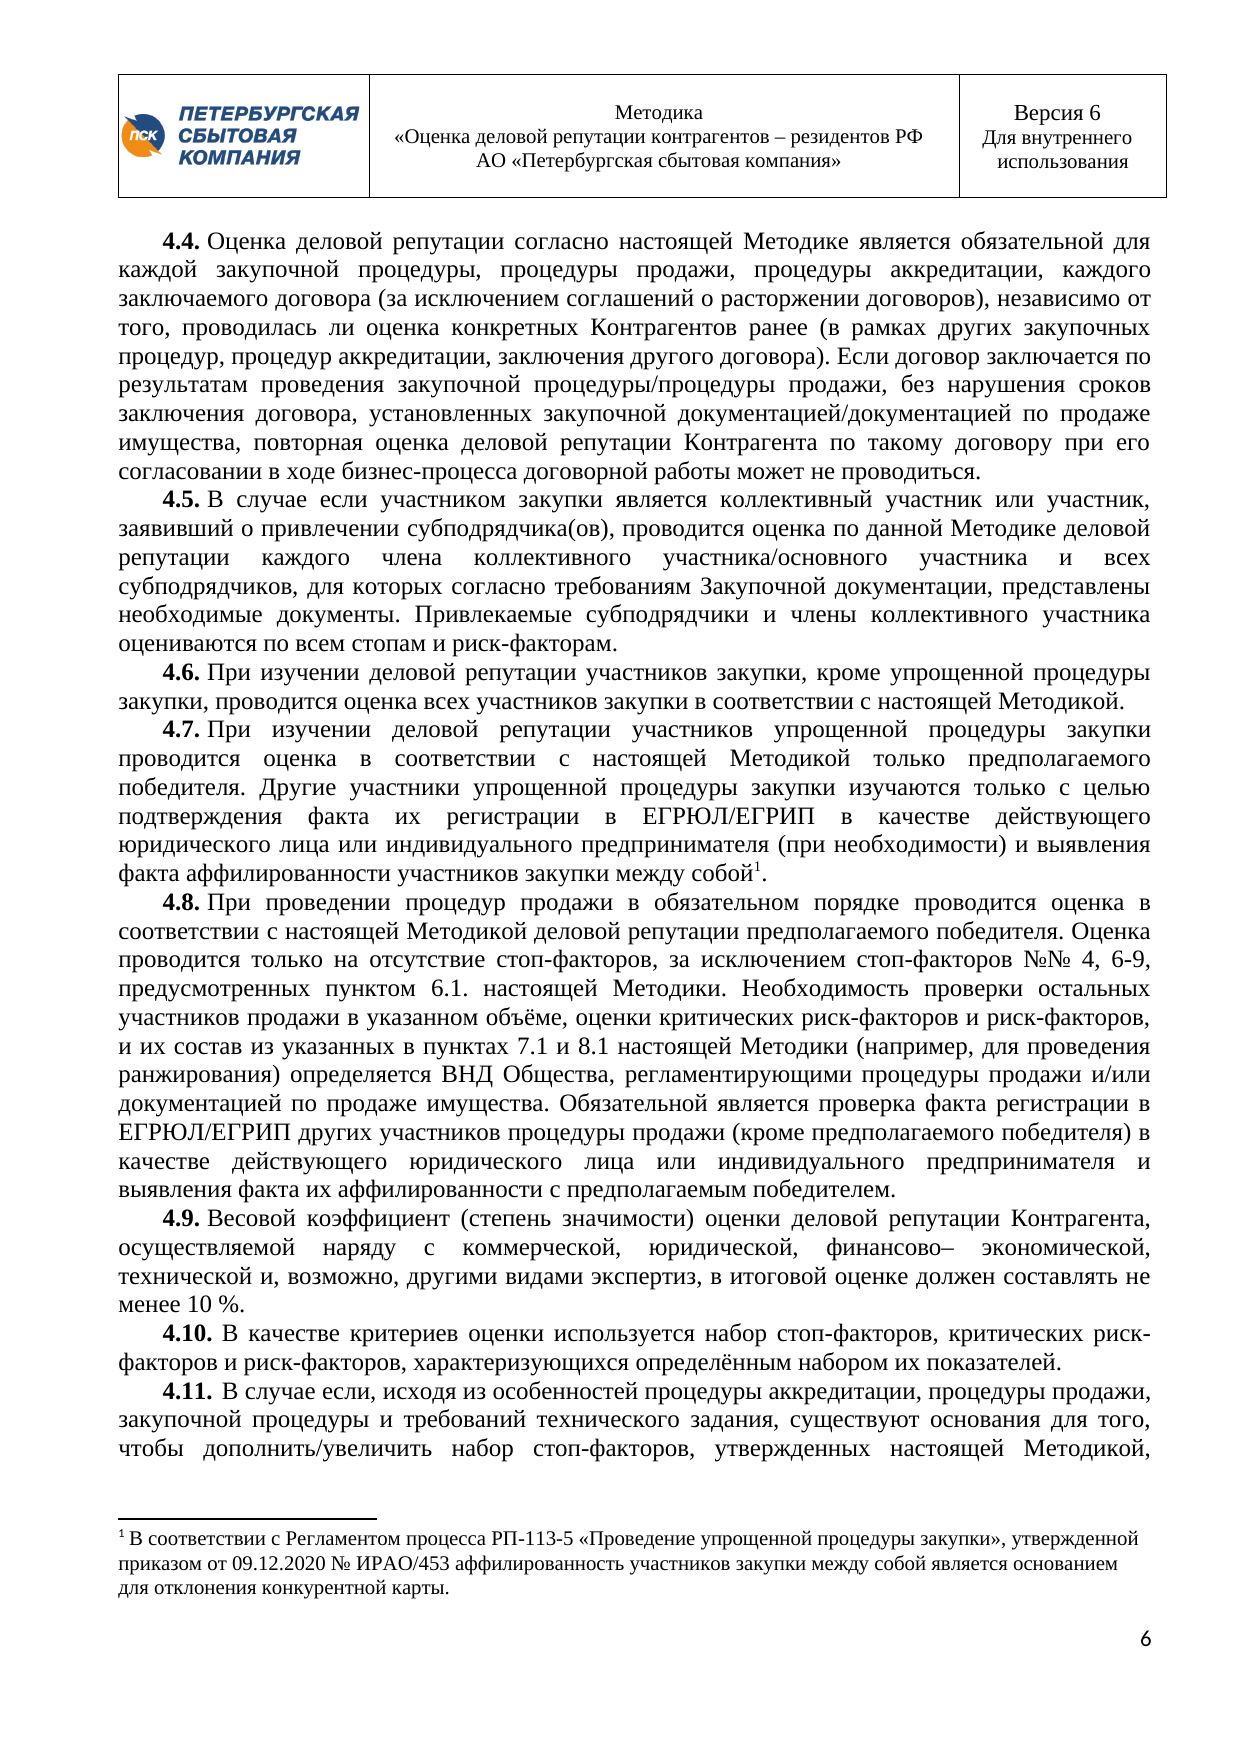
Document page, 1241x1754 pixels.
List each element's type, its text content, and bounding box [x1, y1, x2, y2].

list При изучении деловой репутации участников закупки, кроме упрощенной процедуры закупки, проводится оценка всех участников закупки в соответствии с настоящей Методикой. [118, 657, 1152, 714]
list Весовой коэффициент (степень значимости) оценки деловой репутации Контрагента, осуществляемой наряду с коммерческой, юридической, финансово– экономической, технической и, возможно, другими видами экспертиз, в итоговой оценке должен составлять не менее 10 %. [118, 1203, 1152, 1318]
list Оценка деловой репутации согласно настоящей Методике является обязательной для каждой закупочной процедуры, процедуры продажи, процедуры аккредитации, каждого заключаемого договора (за исключением соглашений о расторжении договоров), независимо от того, проводилась ли оценка конкретных Контрагентов ранее (в рамках других закупочных процедур, процедур аккредитации, заключения другого договора). Если договор заключается по результатам проведения закупочной процедуры/процедуры продажи, без нарушения сроков заключения договора, установленных закупочной документацией/документацией по продаже имущества, повторная оценка деловой репутации Контрагента по такому договору при его согласовании в ходе бизнес-процесса договорной работы может не проводиться. [118, 226, 1152, 484]
list В качестве критериев оценки используется набор стоп-факторов, критических риск-факторов и риск-факторов, характеризующихся определённым набором их показателей. [118, 1318, 1152, 1376]
list При проведении процедур продажи в обязательном порядке проводится оценка в соответствии с настоящей Методикой деловой репутации предполагаемого победителя. Оценка проводится только на отсутствие стоп-факторов, за исключением стоп-факторов №№ 4, 6-9, предусмотренных пунктом 6.1. настоящей Методики. Необходимость проверки остальных участников продажи в указанном объёме, оценки критических риск-факторов и риск-факторов, и их состав из указанных в пунктах 7.1 и 8.1 настоящей Методики (например, для проведения ранжирования) определяется ВНД Общества, регламентирующими процедуры продажи и/или документацией по продаже имущества. Обязательной является проверка факта регистрации в ЕГРЮЛ/ЕГРИП других участников процедуры продажи (кроме предполагаемого победителя) в качестве действующего юридического лица или индивидуального предпринимателя и выявления факта их аффилированности с предполагаемым победителем. [118, 887, 1152, 1203]
list При изучении деловой репутации участников упрощенной процедуры закупки проводится оценка в соответствии с настоящей Методикой только предполагаемого победителя. Другие участники упрощенной процедуры закупки изучаются только с целью подтверждения факта их регистрации в ЕГРЮЛ/ЕГРИП в качестве действующего юридического лица или индивидуального предпринимателя (при необходимости) и выявления факта аффилированности участников закупки между собой. [118, 714, 1152, 887]
picture [120, 106, 360, 165]
list В случае если участником закупки является коллективный участник или участник, заявивший о привлечении субподрядчика(ов), проводится оценка по данной Методике деловой репутации каждого члена коллективного участника/основного участника и всех субподрядчиков, для которых согласно требованиям Закупочной документации, представлены необходимые документы. Привлекаемые субподрядчики и члены коллективного участника оцениваются по всем стопам и риск-факторам. [118, 484, 1152, 657]
